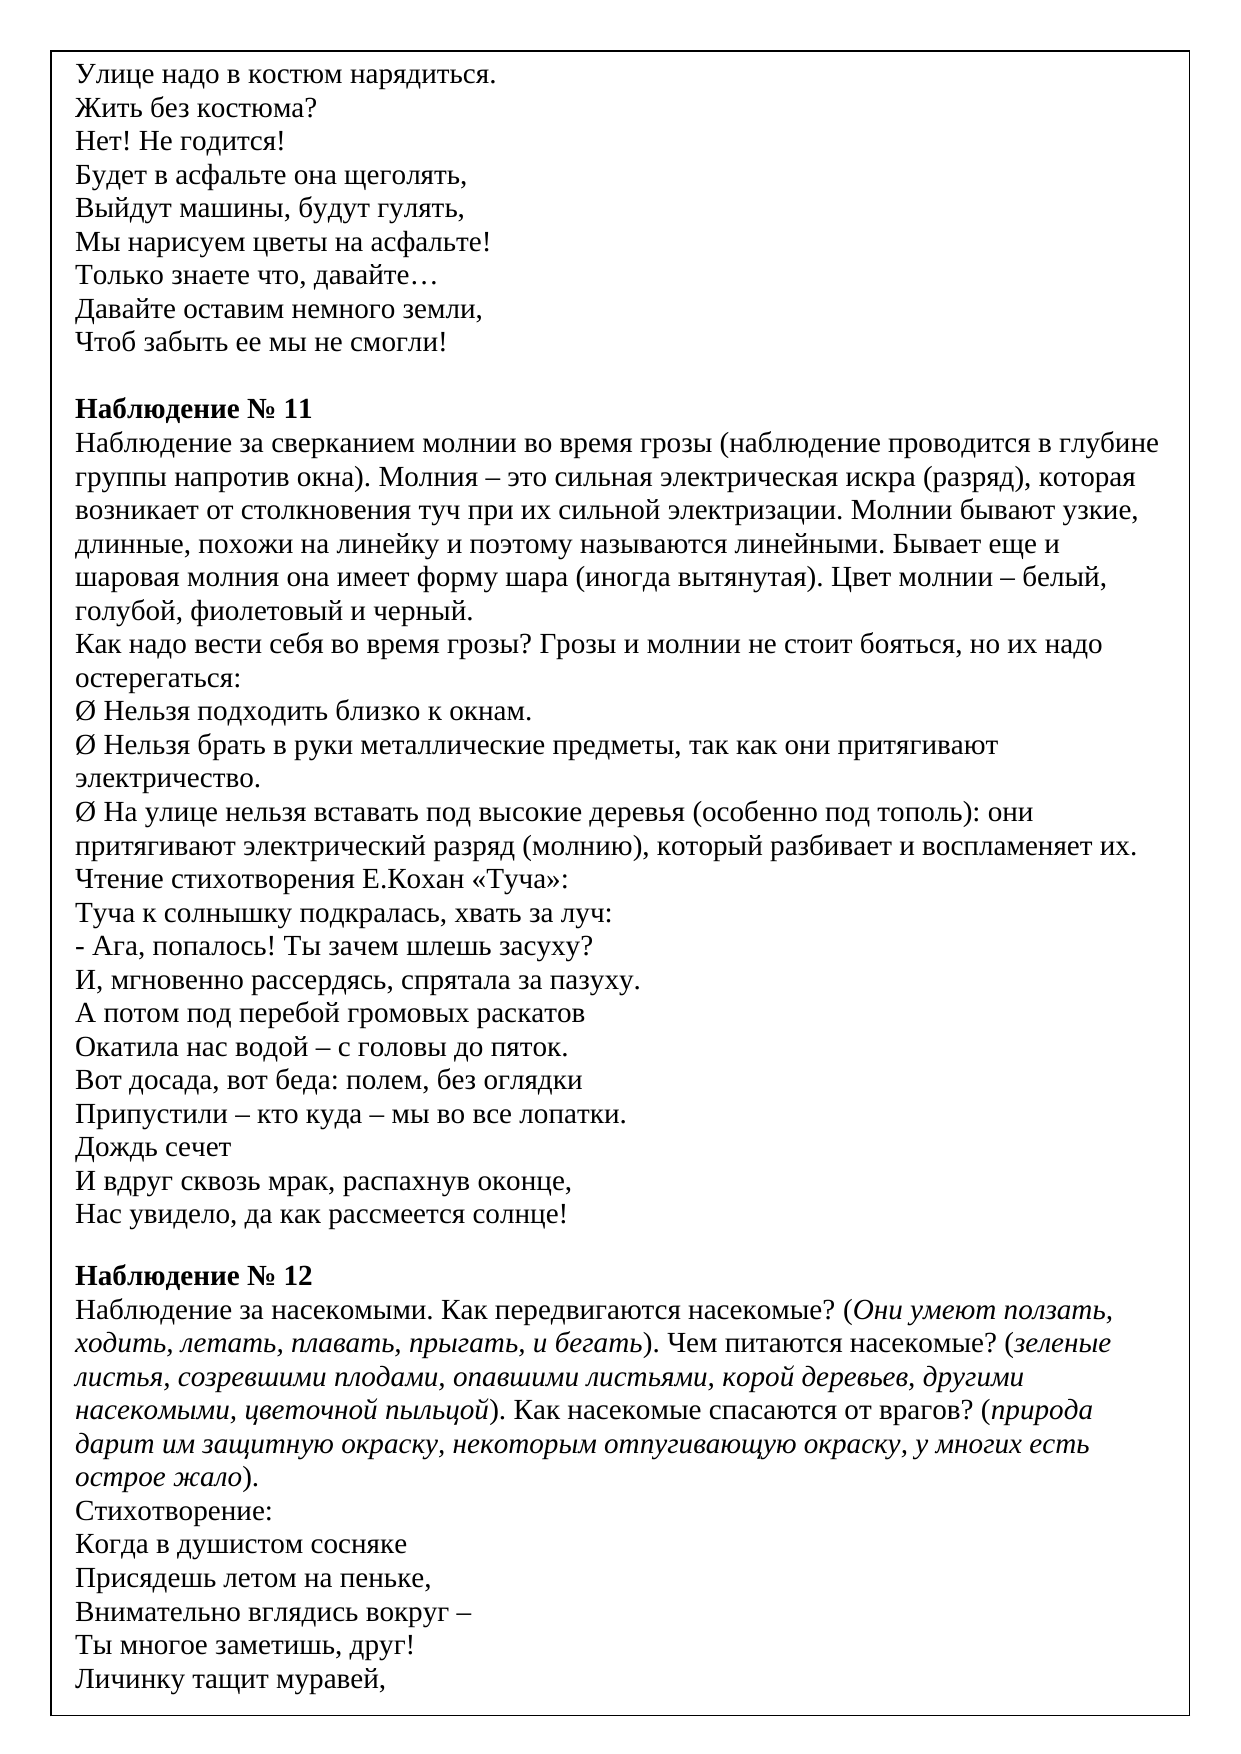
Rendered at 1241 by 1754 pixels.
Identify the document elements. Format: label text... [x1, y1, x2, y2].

text Стихотворение: [75, 1493, 1165, 1527]
text Припустили – кто куда – мы во все лопатки. [75, 1096, 1165, 1129]
text Мы нарисуем цветы на асфальте! [75, 224, 1165, 257]
text Ты многое заметишь, друг! [75, 1627, 1165, 1661]
text Нас увидело, да как рассмеется солнце! [75, 1197, 1165, 1258]
text Ø На улице нельзя вставать под высокие деревья (особенно под тополь): они притягивают электрический разряд (молнию), который разбивает и воспламеняет их. [75, 794, 1165, 861]
text Ø Нельзя подходить близко к окнам. [75, 693, 1165, 727]
text Личинку тащит муравей, [75, 1661, 1165, 1694]
text Нет! Не годится! [75, 123, 1165, 157]
text А потом под перебой громовых раскатов [75, 995, 1165, 1029]
text Ø Нельзя брать в руки металлические предметы, так как они притягивают электричество. [75, 727, 1165, 794]
text Жить без костюма? [75, 90, 1165, 123]
text Как надо вести себя во время грозы? Грозы и молнии не стоит бояться, но их надо остерегаться: [75, 626, 1165, 693]
text Окатила нас водой – с головы до пяток. [75, 1029, 1165, 1062]
text Наблюдение за сверканием молнии во время грозы (наблюдение проводится в глубине группы напротив окна). Молния – это сильная электрическая искра (разряд), которая возникает от столкновения туч при их сильной электризации. Молнии бывают узкие, длинные, похожи на линейку и поэтому называются линейными. Бывает еще и шаровая молния она имеет форму шара (иногда вытянутая). Цвет молнии – белый, голубой, фиолетовый и черный. [75, 425, 1165, 626]
text Присядешь летом на пеньке, [75, 1560, 1165, 1594]
text - Ага, попалось! Ты зачем шлешь засуху? [75, 928, 1165, 962]
text Вот досада, вот беда: полем, без оглядки [75, 1062, 1165, 1096]
text И вдруг сквозь мрак, распахнув оконце, [75, 1163, 1165, 1197]
text Туча к солнышку подкралась, хвать за луч: [75, 895, 1165, 928]
text Внимательно вглядись вокруг – [75, 1594, 1165, 1627]
text Будет в асфальте она щеголять, [75, 157, 1165, 190]
text Наблюдение № 12 [75, 1258, 1165, 1292]
text Только знаете что, давайте… [75, 257, 1165, 291]
text Выйдут машины, будут гулять, [75, 190, 1165, 224]
text И, мгновенно рассердясь, спрятала за пазуху. [75, 962, 1165, 995]
text Наблюдение № 11 [75, 392, 1165, 425]
text Улице надо в костюм нарядиться. [75, 56, 1165, 90]
text Чтение стихотворения Е.Кохан «Туча»: [75, 861, 1165, 895]
text Чтоб забыть ее мы не смогли! [75, 324, 1165, 358]
text Давайте оставим немного земли, [75, 291, 1165, 324]
text Когда в душистом сосняке [75, 1527, 1165, 1560]
text Наблюдение за насекомыми. Как передвигаются насекомые? (Они умеют ползать, ходить, летать, плавать, прыгать, и бегать). Чем питаются насекомые? (зеленые листья, созревшими плодами, опавшими листьями, корой деревьев, другими насекомыми, цветочной пыльцой). Как насекомые спасаются от врагов? (природа дарит им защитную окраску, некоторым отпугивающую окраску, у многих есть острое жало). [75, 1292, 1165, 1493]
text Дождь сечет [75, 1129, 1165, 1163]
